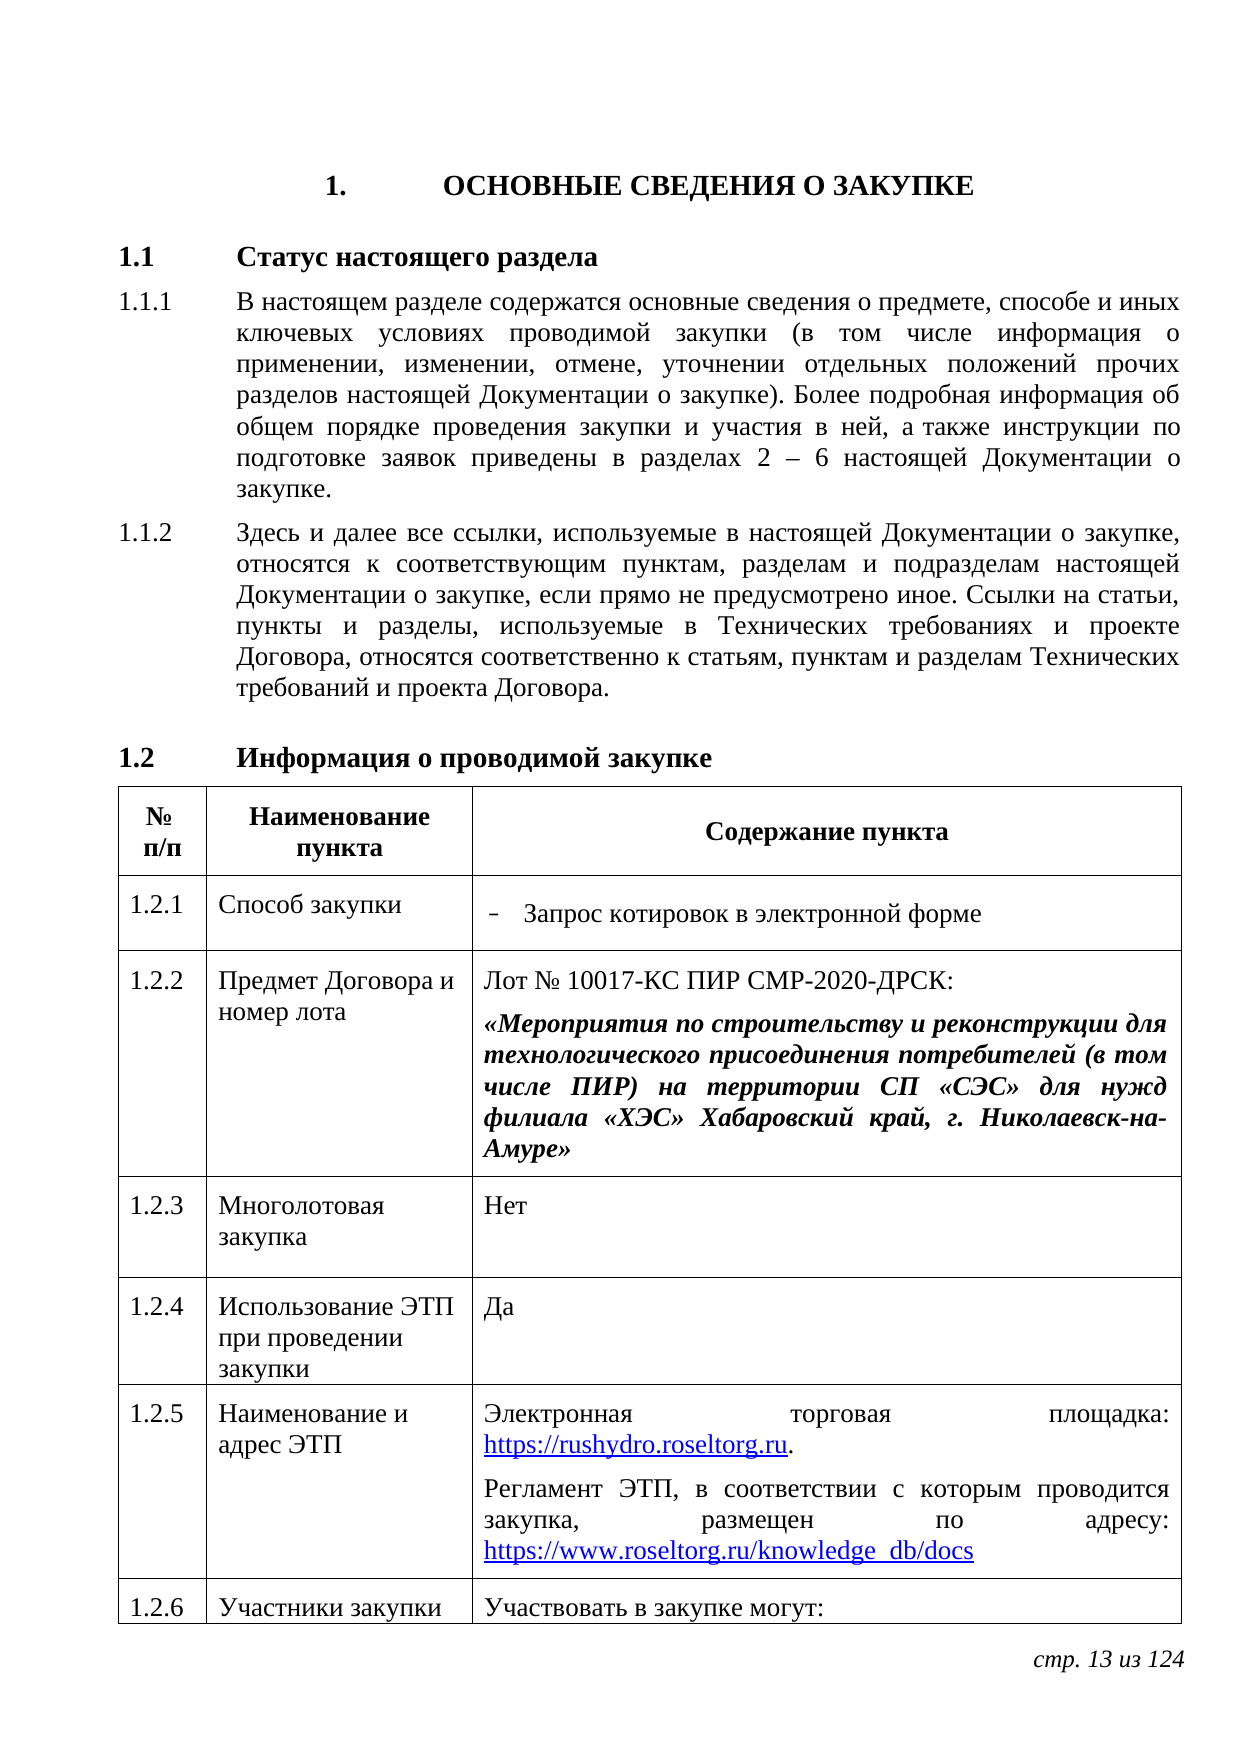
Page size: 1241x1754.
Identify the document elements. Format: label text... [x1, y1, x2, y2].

table_cell [119, 951, 206, 1176]
table_cell [119, 1579, 206, 1622]
table_header № п/п [119, 787, 206, 874]
table_cell Использование ЭТП при проведении закупки [207, 1278, 472, 1383]
table_cell Лот № 10017-КС ПИР СМР-2020-ДРСК: «Мероприятия по строительству и реконструкции для технологического присоединения потребителей (в том числе ПИР) на территории СП «СЭС» для нужд филиала «ХЭС» Хабаровский край, г. Николаевск-на-Амуре» [473, 951, 1181, 1176]
subtitle ОСНОВНЫЕ СВЕДЕНИЯ О ЗАКУПКЕ [118, 168, 1181, 202]
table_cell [473, 1579, 1181, 1622]
text Здесь и далее все ссылки, используемые в настоящей Документации о закупке, относятся к соответствующим пунктам, разделам и подразделам настоящей Документации о закупке, если прямо не предусмотрено иное. Ссылки на статьи, пункты и разделы, используемые в Технических требованиях и проекте Договора, относятся соответственно к статьям, пунктам и разделам Технических требований и проекта Договора. [118, 516, 1181, 703]
table_cell Способ закупки [207, 876, 472, 950]
table_cell Да [473, 1278, 1181, 1383]
table_cell Многолотовая закупка [207, 1177, 472, 1277]
table_cell Предмет Договора и номер лота [207, 951, 472, 1176]
table_cell [119, 1278, 206, 1383]
table_cell Запрос котировок в электронной форме [473, 876, 1181, 950]
table_header Наименование пункта [207, 787, 472, 874]
table_cell [119, 876, 206, 950]
subtitle Информация о проводимой закупке [118, 740, 1181, 774]
table_cell Наименование и адрес ЭТП [207, 1385, 472, 1578]
subtitle Статус настоящего раздела [118, 239, 1181, 273]
table_cell Нет [473, 1177, 1181, 1277]
table_cell Участники закупки [207, 1579, 472, 1622]
table_cell Электронная торговая площадка: https://rushydro.roseltorg.ru. Регламент ЭТП, в соответствии с которым проводится закупка, размещен по адресу: https://www.roseltorg.ru/knowledge_db/docs [473, 1385, 1181, 1578]
table_header Содержание пункта [473, 787, 1181, 874]
table_cell [119, 1385, 206, 1578]
table_cell [119, 1177, 206, 1277]
list В настоящем разделе содержатся основные сведения о предмете, способе и иных ключевых условиях проводимой закупки (в том числе информация о применении, изменении, отмене, уточнении отдельных положений прочих разделов настоящей Документации о закупке). Более подробная информация об общем порядке проведения закупки и участия в ней, а также инструкции по подготовке заявок приведены в разделах 2 – 6 настоящей Документации о закупке. [118, 285, 1181, 503]
